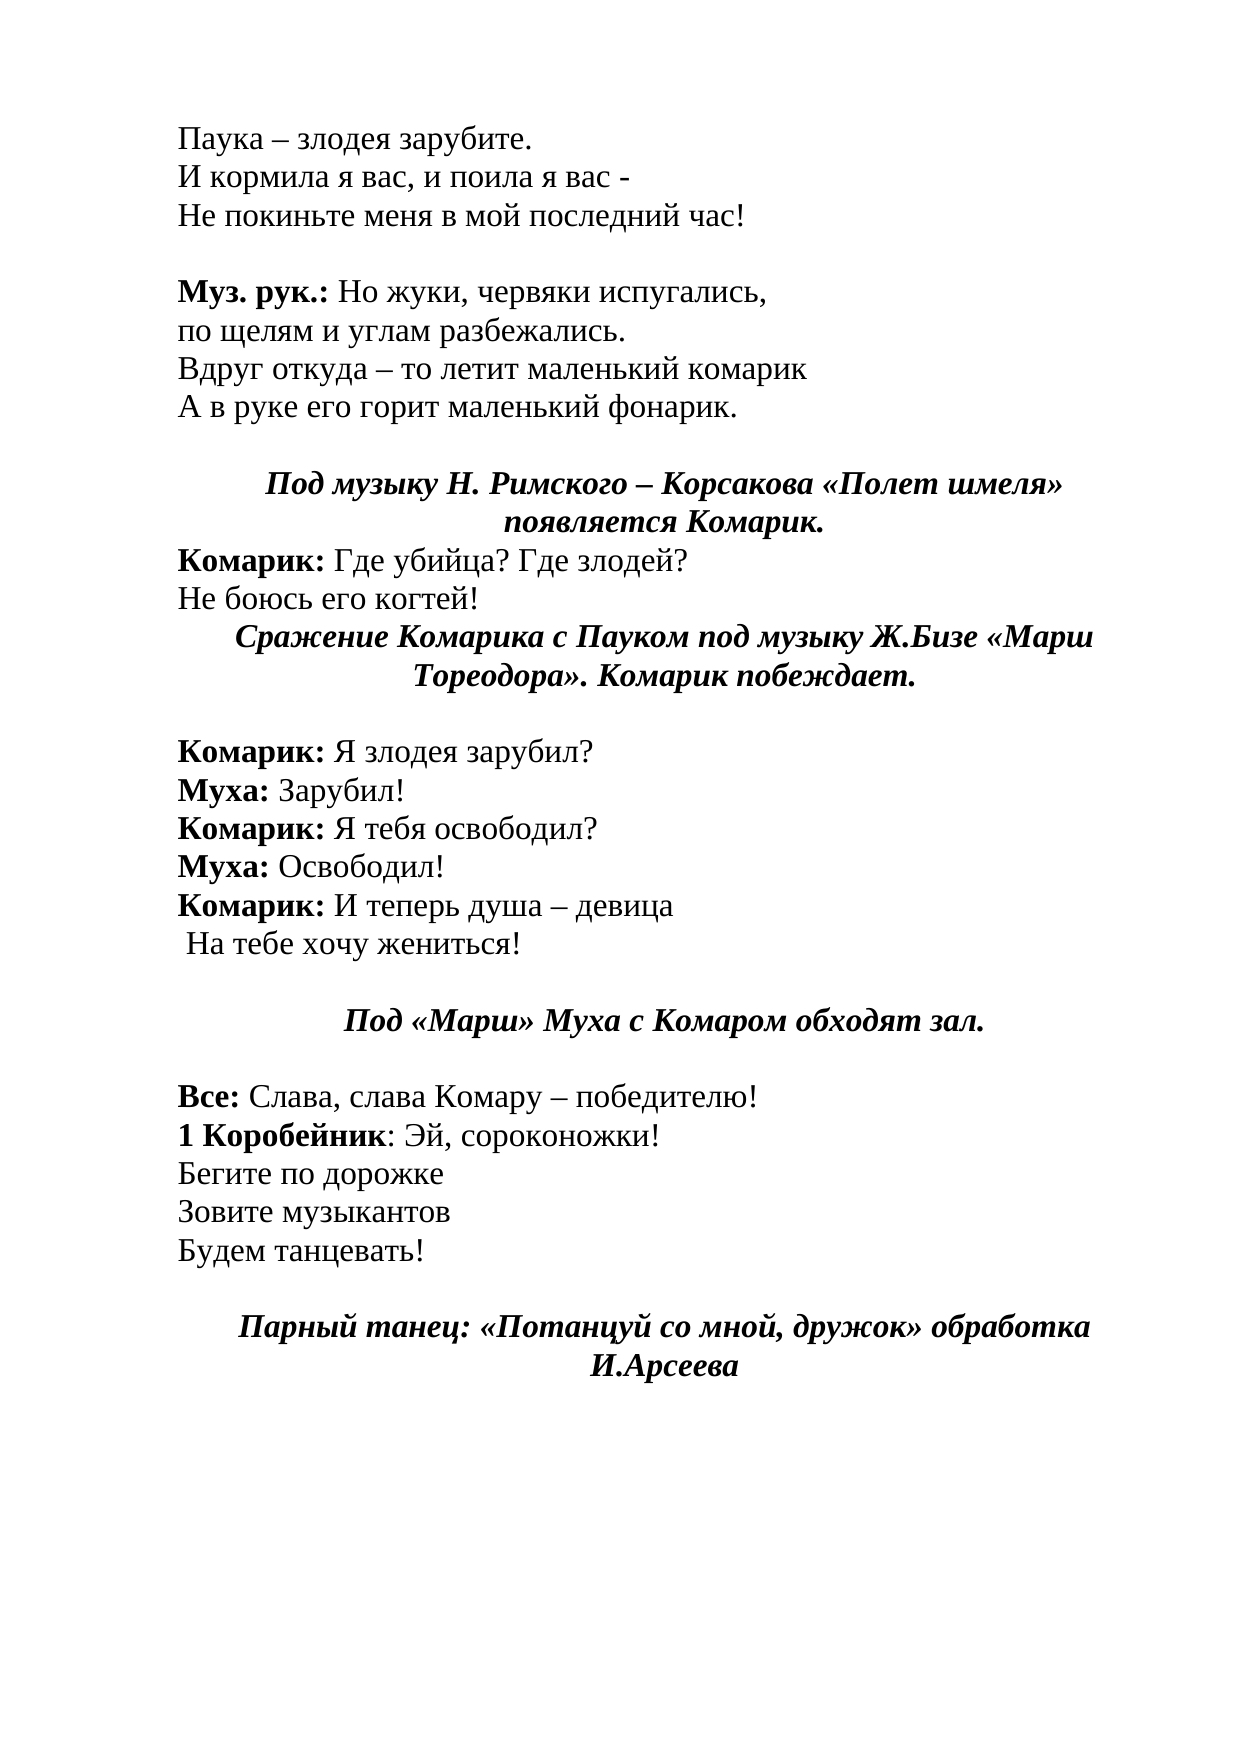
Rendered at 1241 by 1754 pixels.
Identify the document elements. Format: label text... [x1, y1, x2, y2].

text Все: Слава, слава Комару – победителю! [177, 1076, 1152, 1115]
text Паука – злодея зарубите. [177, 118, 1152, 156]
text Бегите по дорожке [177, 1153, 1152, 1191]
text Комарик: Я тебя освободил? [177, 808, 1152, 846]
text Под «Марш» Муха с Комаром обходят зал. [177, 1000, 1152, 1038]
text Муха: Зарубил! [177, 770, 1152, 808]
text Сражение Комарика с Пауком под музыку Ж.Бизе «Марш Тореодора». Комарик побеждает. [177, 616, 1152, 693]
text по щелям и углам разбежались. [177, 310, 1152, 348]
text Не покиньте меня в мой последний час! [177, 195, 1152, 233]
text Муха: Освободил! [177, 846, 1152, 885]
text Парный танец: «Потанцуй со мной, дружок» обработка И.Арсеева [177, 1306, 1152, 1383]
text Комарик: Я злодея зарубил? [177, 731, 1152, 770]
text Вдруг откуда – то летит маленький комарик [177, 348, 1152, 386]
text Комарик: Где убийца? Где злодей? [177, 540, 1152, 578]
text Комарик: И теперь душа – девица [177, 885, 1152, 923]
text А в руке его горит маленький фонарик. [177, 386, 1152, 425]
text И кормила я вас, и поила я вас - [177, 156, 1152, 195]
text Зовите музыкантов [177, 1191, 1152, 1230]
text Не боюсь его когтей! [177, 578, 1152, 616]
text Будем танцевать! [177, 1230, 1152, 1268]
text Под музыку Н. Римского – Корсакова «Полет шмеля» появляется Комарик. [177, 463, 1152, 540]
text На тебе хочу жениться! [177, 923, 1152, 961]
text Муз. рук.: Но жуки, червяки испугались, [177, 271, 1152, 310]
text 1 Коробейник: Эй, сороконожки! [177, 1115, 1152, 1153]
